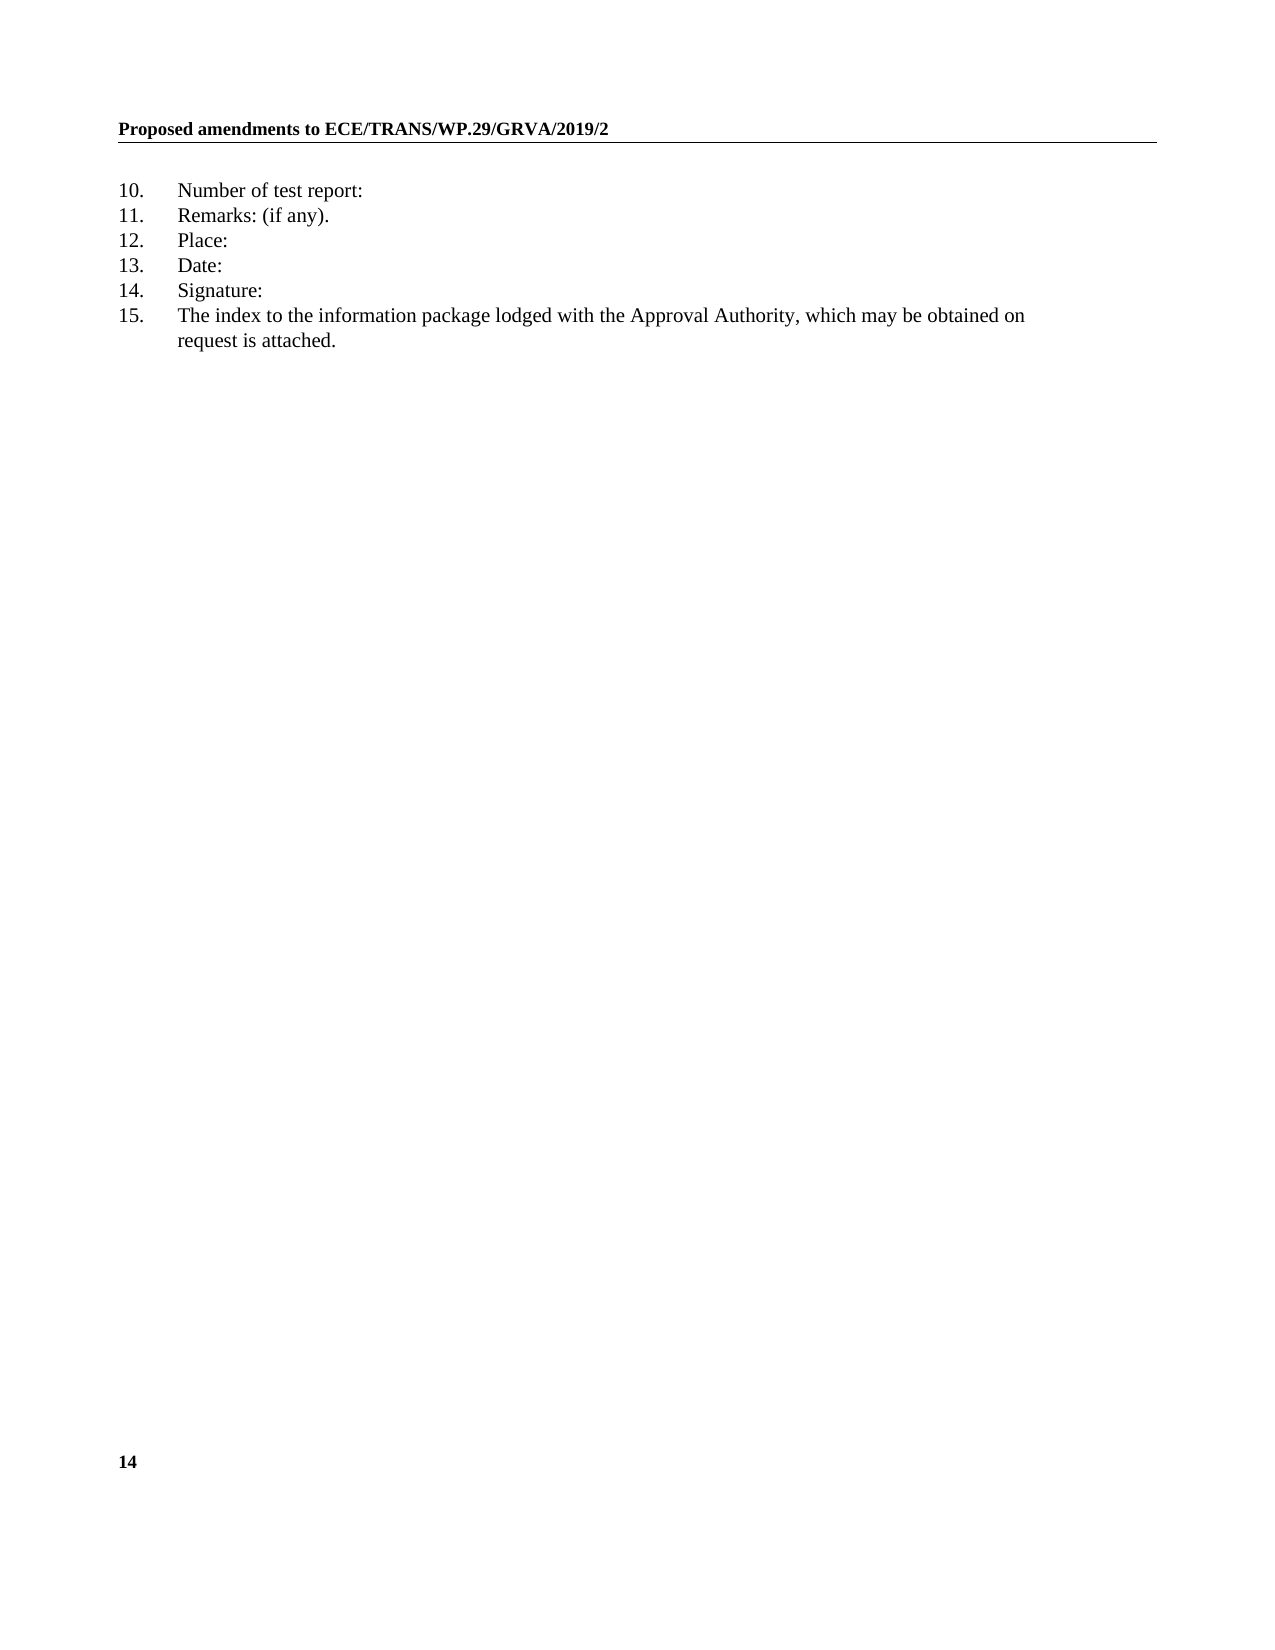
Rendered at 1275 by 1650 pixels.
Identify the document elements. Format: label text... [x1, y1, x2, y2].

text 14. Signature: [118, 277, 1019, 302]
text 10. Number of test report: [118, 177, 1019, 202]
text 15. The index to the information package lodged with the Approval Authority, which may be obtained on request is attached. [118, 302, 1048, 352]
text 11. Remarks: (if any). [118, 202, 1019, 227]
text 13. Date: [118, 252, 1019, 277]
text 12. Place: [118, 227, 1019, 252]
